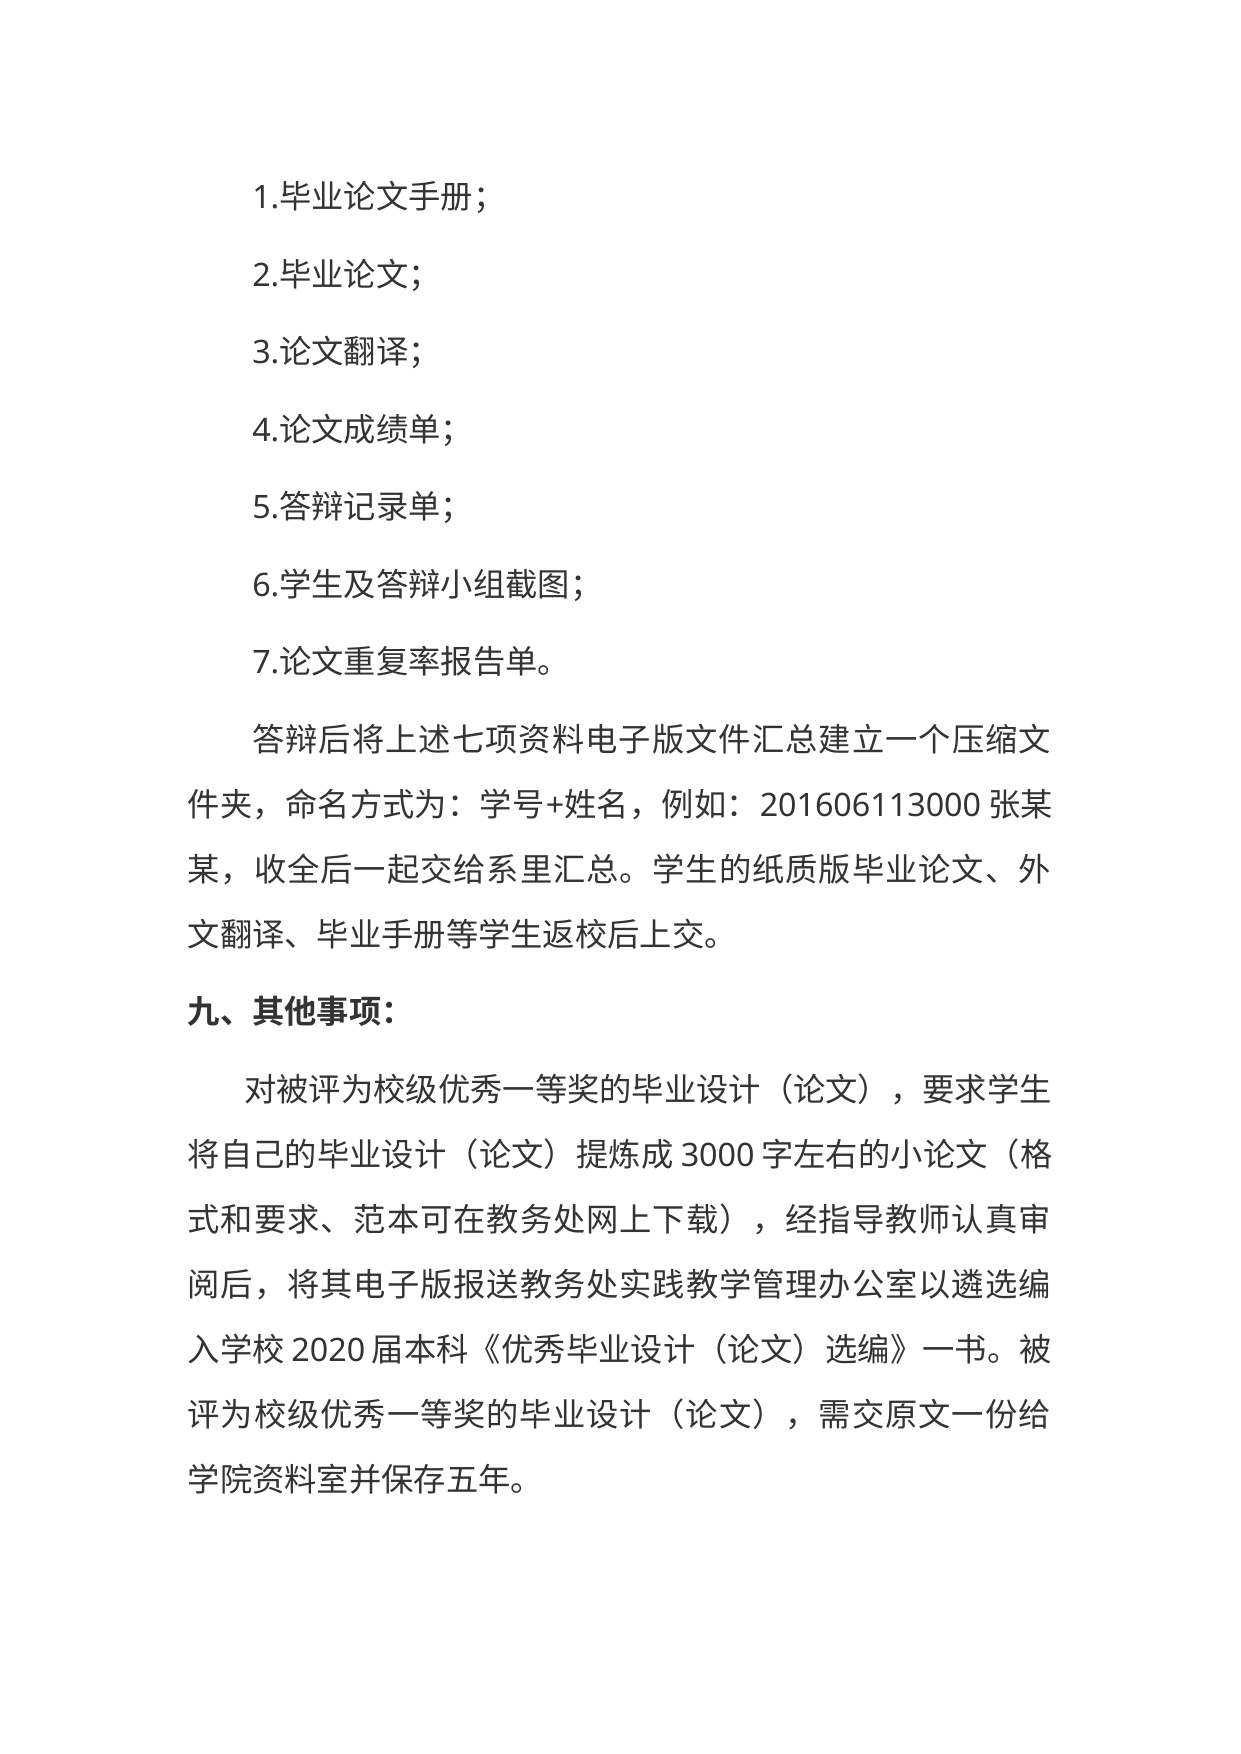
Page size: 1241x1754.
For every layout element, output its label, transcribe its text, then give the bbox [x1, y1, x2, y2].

text 4.论文成绩单； [187, 394, 1053, 459]
text 2.毕业论文； [187, 239, 1053, 304]
text 1.毕业论文手册； [187, 162, 1053, 227]
text 6.学生及答辩小组截图； [187, 549, 1053, 614]
text 答辩后将上述七项资料电子版文件汇总建立一个压缩文件夹，命名方式为：学号+姓名，例如：201606113000张某某，收全后一起交给系里汇总。学生的纸质版毕业论文、外文翻译、毕业手册等学生返校后上交。 [187, 704, 1053, 964]
text 5.答辩记录单； [187, 472, 1053, 537]
text 7.论文重复率报告单。 [187, 627, 1053, 692]
text 对被评为校级优秀一等奖的毕业设计（论文），要求学生将自己的毕业设计（论文）提炼成3000字左右的小论文（格式和要求、范本可在教务处网上下载），经指导教师认真审阅后，将其电子版报送教务处实践教学管理办公室以遴选编入学校2020届本科《优秀毕业设计（论文）选编》一书。被评为校级优秀一等奖的毕业设计（论文），需交原文一份给学院资料室并保存五年。 [187, 1054, 1053, 1509]
text 九、其他事项： [187, 977, 1053, 1042]
text 3.论文翻译； [187, 317, 1053, 382]
